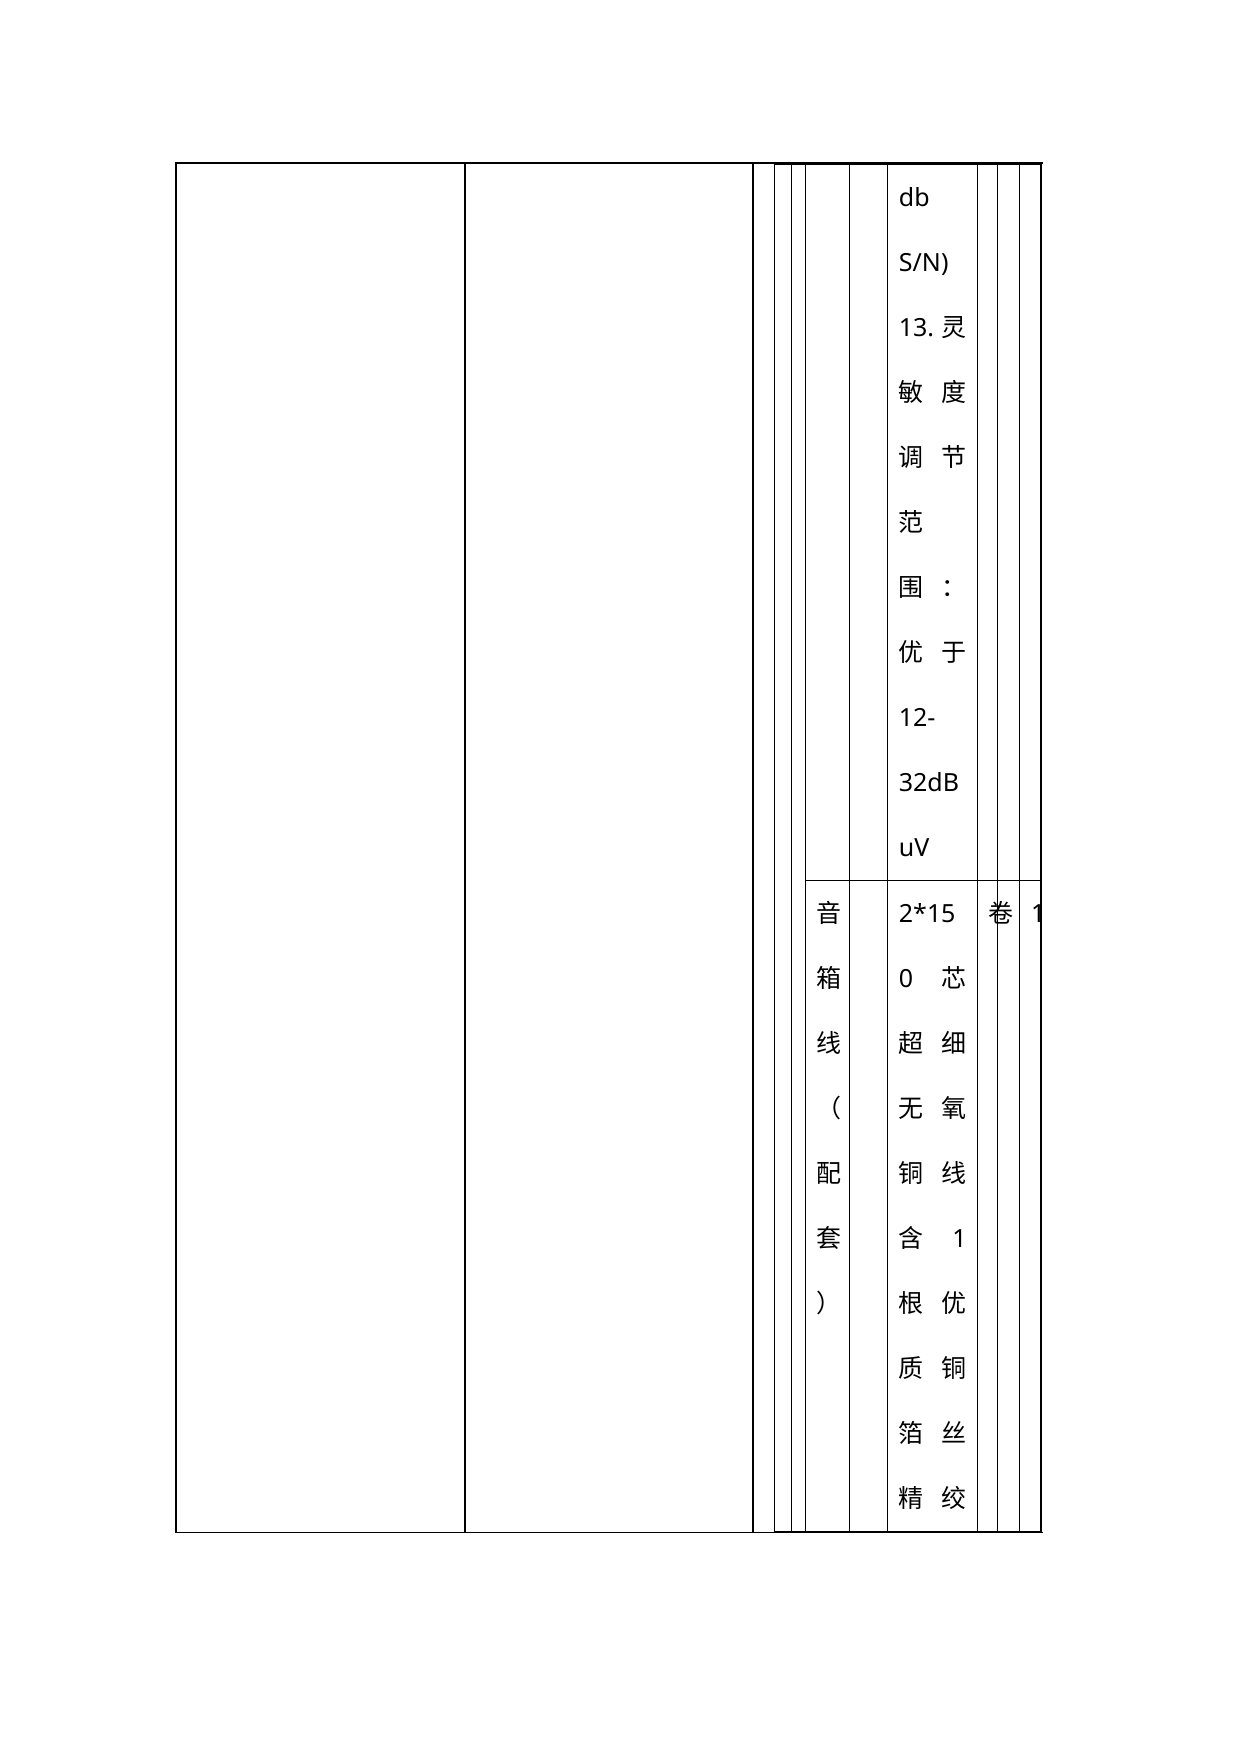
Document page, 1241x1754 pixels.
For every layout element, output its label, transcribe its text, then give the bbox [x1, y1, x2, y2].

table_cell [888, 165, 977, 880]
table_cell [888, 881, 977, 1531]
table_cell [850, 165, 887, 880]
table_cell [806, 881, 849, 1531]
table_cell [806, 165, 849, 880]
table_cell [754, 164, 774, 1532]
table_cell [1020, 881, 1040, 1531]
table_cell [1020, 165, 1040, 880]
table_cell [978, 165, 997, 880]
table_cell [775, 165, 791, 1531]
table_cell [792, 165, 805, 1531]
table_cell 1 [466, 164, 752, 1532]
table_cell [978, 881, 997, 1531]
table_cell [177, 164, 464, 1532]
table_cell [850, 881, 887, 1531]
